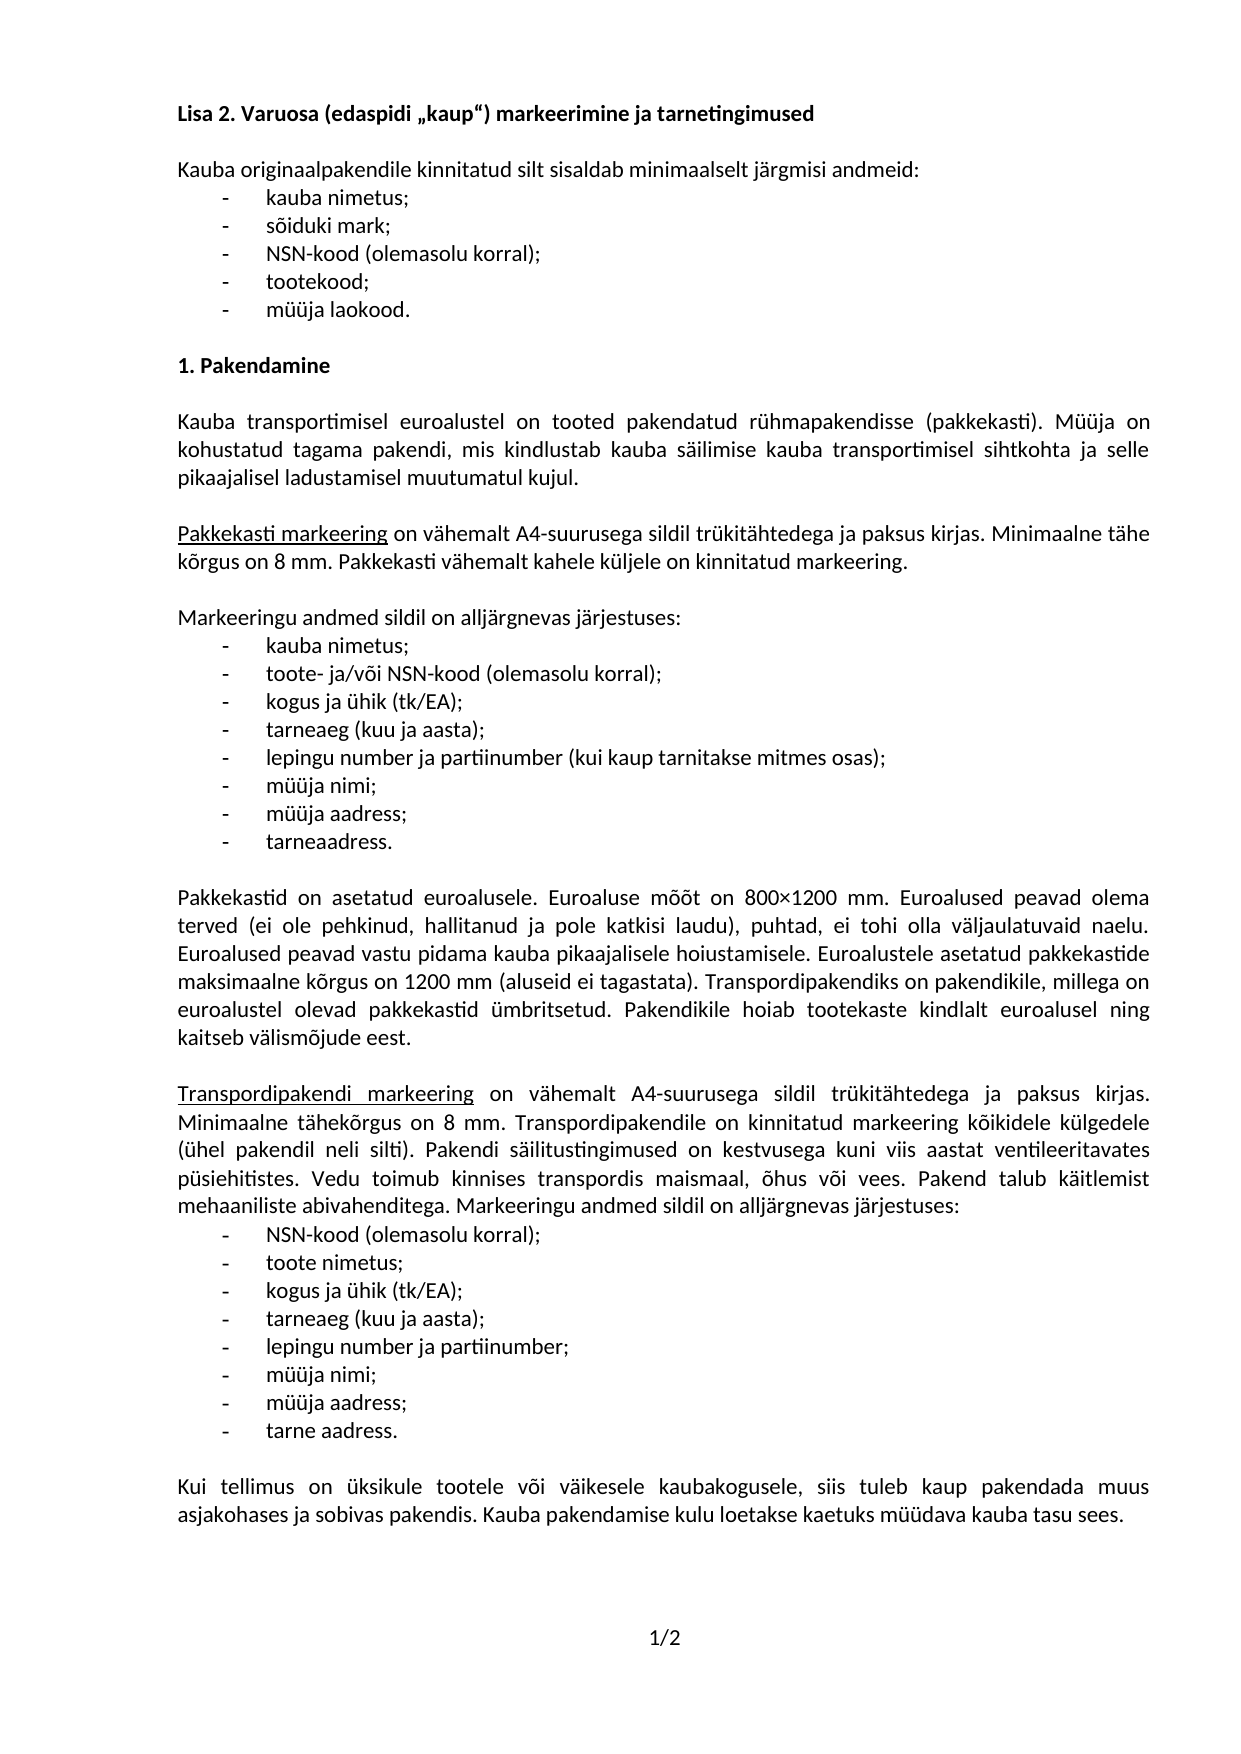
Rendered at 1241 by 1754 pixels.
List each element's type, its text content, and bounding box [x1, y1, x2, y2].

list NSN-kood (olemasolu korral); [222, 239, 1152, 267]
list müüja aadress; [222, 1388, 1152, 1416]
text Kauba originaalpakendile kinnitatud silt sisaldab minimaalselt järgmisi andmeid: [177, 155, 1152, 183]
list müüja laokood. [222, 295, 1152, 323]
text Kauba transportimisel euroalustel on tooted pakendatud rühmapakendisse (pakkekasti). Müüja on kohustatud tagama pakendi, mis kindlustab kauba säilimise kauba transportimisel sihtkohta ja selle pikaajalisel ladustamisel muutumatul kujul. [177, 407, 1152, 491]
list sõiduki mark; [222, 211, 1152, 239]
list tarne aadress. [222, 1416, 1152, 1444]
list toote nimetus; [222, 1248, 1152, 1276]
list müüja nimi; [222, 771, 1152, 799]
list tarneaeg (kuu ja aasta); [222, 1304, 1151, 1332]
list müüja aadress; [222, 799, 1152, 827]
list tarneaadress. [222, 827, 1152, 855]
list kogus ja ühik (tk/EA); [222, 1276, 1151, 1304]
text Transpordipakendi markeering on vähemalt A4-suurusega sildil trükitähtedega ja paksus kirjas. Minimaalne tähekõrgus on 8 mm. Transpordipakendile on kinnitatud markeering kõikidele külgedele (ühel pakendil neli silti). Pakendi säilitustingimused on kestvusega kuni viis aastat ventileeritavates püsiehitistes. Vedu toimub kinnises transpordis maismaal, õhus või vees. Pakend talub käitlemist mehaaniliste abivahenditega. Markeeringu andmed sildil on alljärgnevas järjestuses: [177, 1079, 1152, 1220]
text Markeeringu andmed sildil on alljärgnevas järjestuses: [177, 603, 1152, 631]
list tootekood; [222, 267, 1152, 295]
text Pakkekastid on asetatud euroalusele. Euroaluse mõõt on 800×1200 mm. Euroalused peavad olema terved (ei ole pehkinud, hallitanud ja pole katkisi laudu), puhtad, ei tohi olla väljaulatuvaid naelu. Euroalused peavad vastu pidama kauba pikaajalisele hoiustamisele. Euroalustele asetatud pakkekastide maksimaalne kõrgus on 1200 mm (aluseid ei tagastata). Transpordipakendiks on pakendikile, millega on euroalustel olevad pakkekastid ümbritsetud. Pakendikile hoiab tootekaste kindlalt euroalusel ning kaitseb välismõjude eest. [177, 883, 1152, 1052]
list kogus ja ühik (tk/EA); [222, 687, 1152, 715]
list kauba nimetus; [222, 631, 1152, 659]
list lepingu number ja partiinumber; [222, 1332, 1152, 1360]
list kauba nimetus; [222, 183, 1152, 211]
text Kui tellimus on üksikule tootele või väikesele kaubakogusele, siis tuleb kaup pakendada muus asjakohases ja sobivas pakendis. Kauba pakendamise kulu loetakse kaetuks müüdava kauba tasu sees. [177, 1472, 1152, 1528]
text Lisa 2. Varuosa (edaspidi „kaup“) markeerimine ja tarnetingimused [177, 99, 1152, 127]
list toote- ja/või NSN-kood (olemasolu korral); [222, 659, 1152, 687]
list tarneaeg (kuu ja aasta); [222, 715, 1152, 743]
text Pakkekasti markeering on vähemalt A4-suurusega sildil trükitähtedega ja paksus kirjas. Minimaalne tähe kõrgus on 8 mm. Pakkekasti vähemalt kahele küljele on kinnitatud markeering. [177, 519, 1152, 575]
list müüja nimi; [222, 1360, 1152, 1388]
list NSN-kood (olemasolu korral); [222, 1220, 1151, 1248]
list lepingu number ja partiinumber (kui kaup tarnitakse mitmes osas); [222, 743, 1152, 771]
list Pakendamine [177, 351, 1152, 379]
